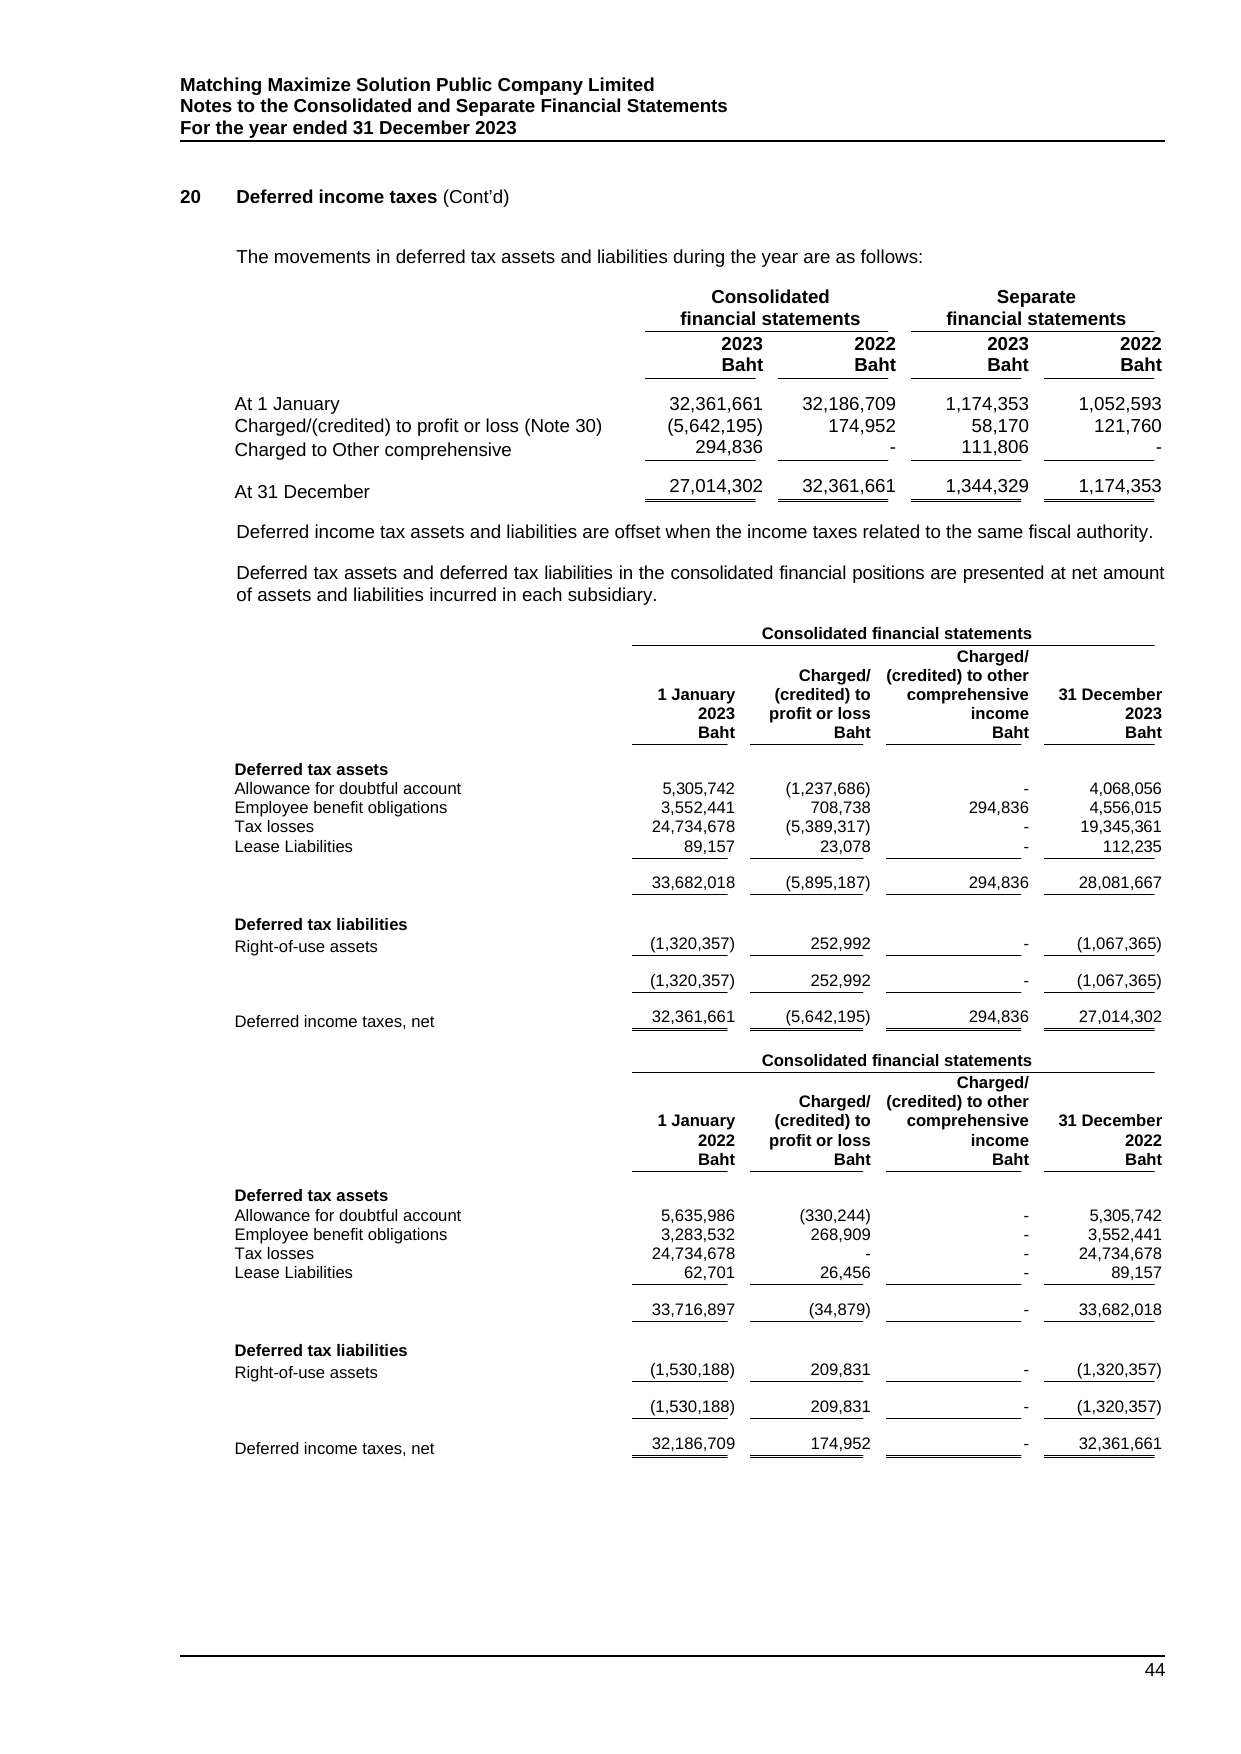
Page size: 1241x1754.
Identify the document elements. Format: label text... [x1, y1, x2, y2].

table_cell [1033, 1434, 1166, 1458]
text Deferred income tax assets and liabilities are offset when the income taxes related to the same fiscal authority. [236, 521, 1165, 543]
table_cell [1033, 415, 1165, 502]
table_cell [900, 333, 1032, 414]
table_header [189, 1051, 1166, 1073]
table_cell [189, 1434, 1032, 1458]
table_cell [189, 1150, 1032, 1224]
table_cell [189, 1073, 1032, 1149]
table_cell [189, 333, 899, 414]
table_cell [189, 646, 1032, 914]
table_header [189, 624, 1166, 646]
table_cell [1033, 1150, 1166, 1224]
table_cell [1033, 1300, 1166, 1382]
text The movements in deferred tax assets and liabilities during the year are as follows: [236, 245, 1165, 267]
text Deferred tax assets and deferred tax liabilities in the consolidated financial positions are presented at net amount of assets and liabilities incurred in each subsidiary. [236, 562, 1165, 605]
text 20 Deferred income taxes (Cont’d) [180, 186, 1165, 207]
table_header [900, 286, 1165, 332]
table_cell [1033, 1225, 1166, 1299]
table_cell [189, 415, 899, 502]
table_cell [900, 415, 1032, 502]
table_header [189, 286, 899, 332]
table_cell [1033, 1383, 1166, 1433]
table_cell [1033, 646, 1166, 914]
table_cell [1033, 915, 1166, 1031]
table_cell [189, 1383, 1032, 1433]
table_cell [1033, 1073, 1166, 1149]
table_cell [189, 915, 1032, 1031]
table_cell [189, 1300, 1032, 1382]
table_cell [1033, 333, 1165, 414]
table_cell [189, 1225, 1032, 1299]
